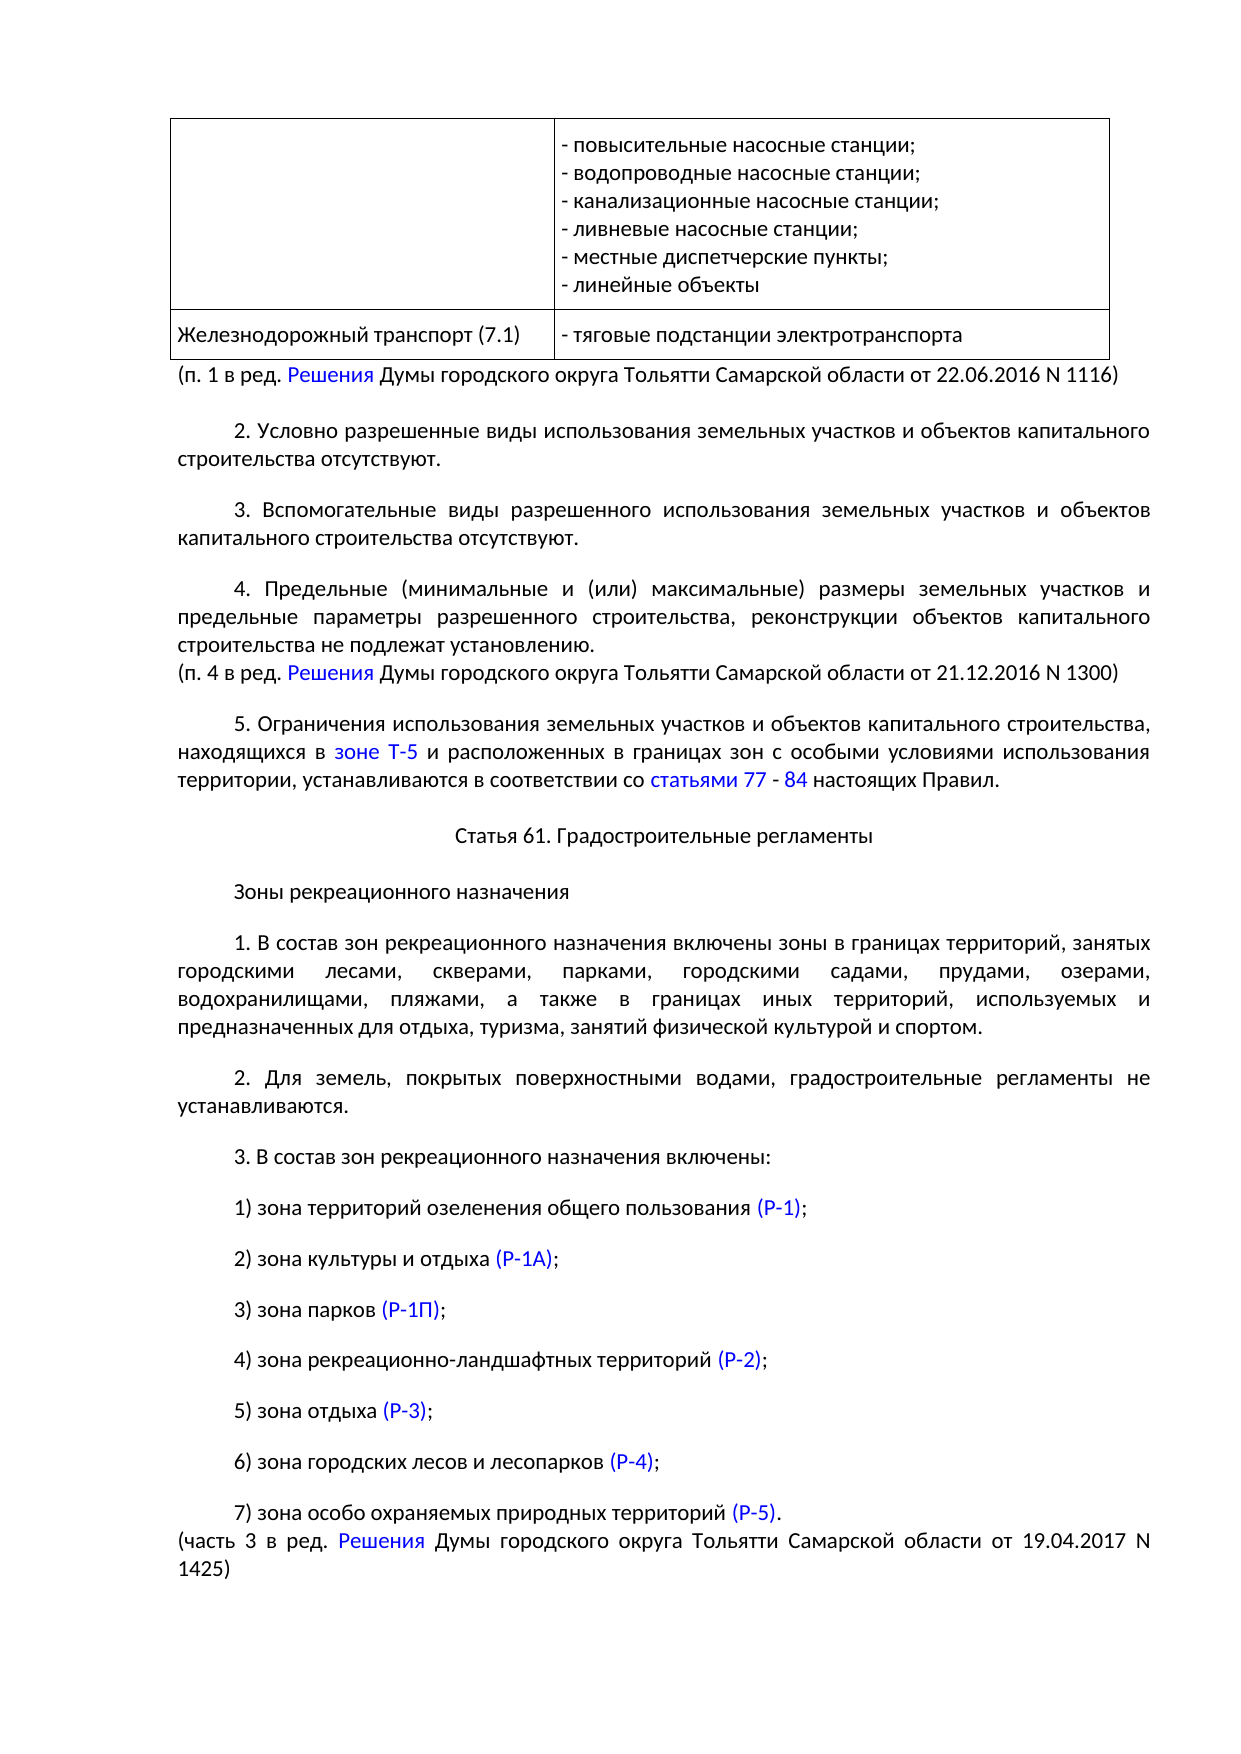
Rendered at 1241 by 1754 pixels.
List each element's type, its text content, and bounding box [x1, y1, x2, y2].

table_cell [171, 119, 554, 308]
text 7) зона особо охраняемых природных территорий (Р-5). [177, 1498, 1152, 1526]
text 2. Для земель, покрытых поверхностными водами, градостроительные регламенты не устанавливаются. [177, 1063, 1152, 1119]
text 1) зона территорий озеленения общего пользования (Р-1); [177, 1193, 1152, 1221]
text (п. 1 в ред. Решения Думы городского округа Тольятти Самарской области от 22.06.2016 N 1116) [177, 360, 1152, 388]
text 3) зона парков (Р-1П); [177, 1295, 1152, 1323]
text 1. В состав зон рекреационного назначения включены зоны в границах территорий, занятых городскими лесами, скверами, парками, городскими садами, прудами, озерами, водохранилищами, пляжами, а также в границах иных территорий, используемых и предназначенных для отдыха, туризма, занятий физической культурой и спортом. [177, 928, 1152, 1040]
text Зоны рекреационного назначения [177, 877, 1152, 905]
text 4) зона рекреационно-ландшафтных территорий (Р-2); [177, 1346, 1152, 1374]
text 2) зона культуры и отдыха (Р-1А); [177, 1244, 1152, 1272]
text (часть 3 в ред. Решения Думы городского округа Тольятти Самарской области от 19.04.2017 N 1425) [177, 1526, 1152, 1582]
text 5) зона отдыха (Р-3); [177, 1397, 1152, 1424]
text 5. Ограничения использования земельных участков и объектов капитального строительства, находящихся в зоне Т-5 и расположенных в границах зон с особыми условиями использования территории, устанавливаются в соответствии со статьями 77 - 84 настоящих Правил. [177, 709, 1152, 793]
text 3. В состав зон рекреационного назначения включены: [177, 1142, 1152, 1170]
text (п. 4 в ред. Решения Думы городского округа Тольятти Самарской области от 21.12.2016 N 1300) [177, 658, 1152, 686]
text Статья 61. Градостроительные регламенты [177, 821, 1152, 849]
text 4. Предельные (минимальные и (или) максимальные) размеры земельных участков и предельные параметры разрешенного строительства, реконструкции объектов капитального строительства не подлежат установлению. [177, 574, 1152, 658]
text 6) зона городских лесов и лесопарков (Р-4); [177, 1447, 1152, 1476]
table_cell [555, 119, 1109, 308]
text 2. Условно разрешенные виды использования земельных участков и объектов капитального строительства отсутствуют. [177, 416, 1152, 472]
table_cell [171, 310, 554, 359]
text 3. Вспомогательные виды разрешенного использования земельных участков и объектов капитального строительства отсутствуют. [177, 495, 1152, 551]
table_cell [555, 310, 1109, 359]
